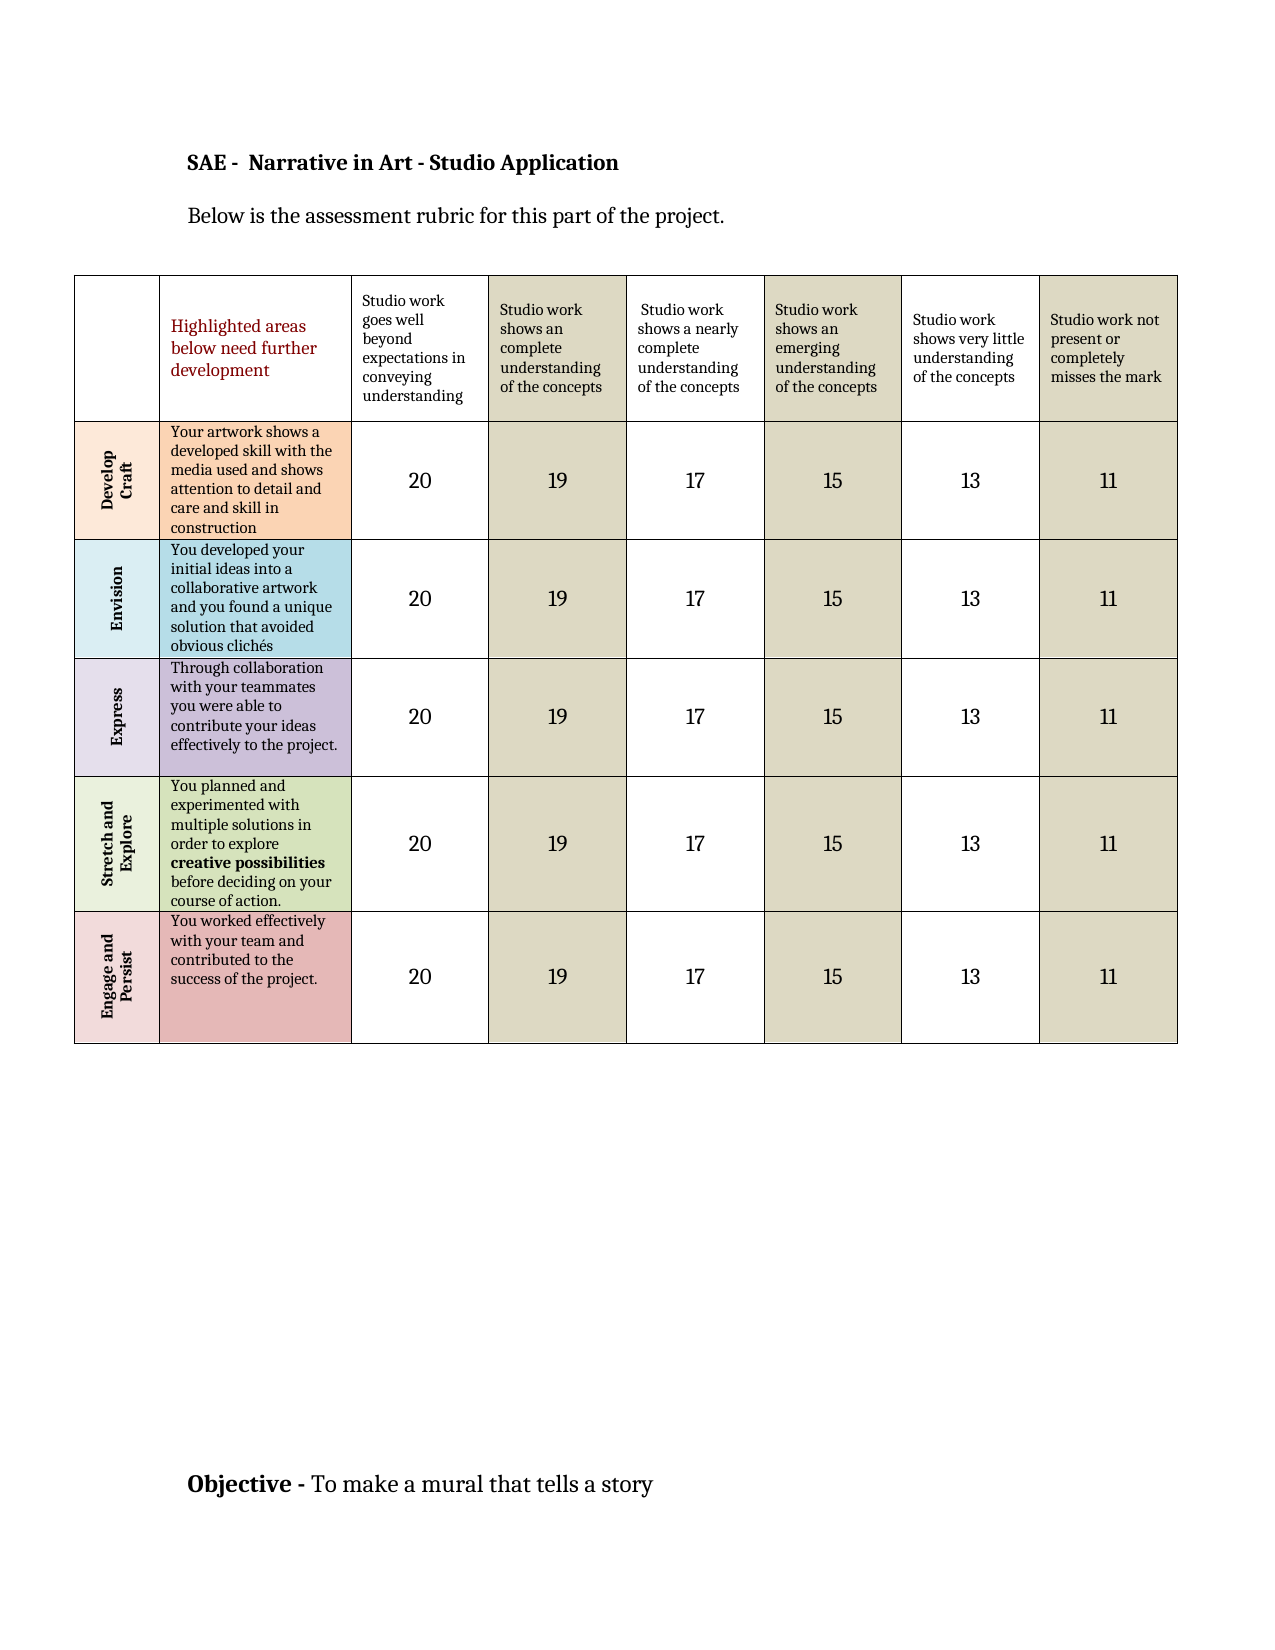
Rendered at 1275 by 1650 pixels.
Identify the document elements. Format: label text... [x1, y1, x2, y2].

text SAE - Narrative in Art - Studio Application [187, 150, 1087, 176]
text Objective - To make a mural that tells a story [187, 1470, 1087, 1499]
text Below is the assessment rubric for this part of the project. [187, 203, 1087, 229]
